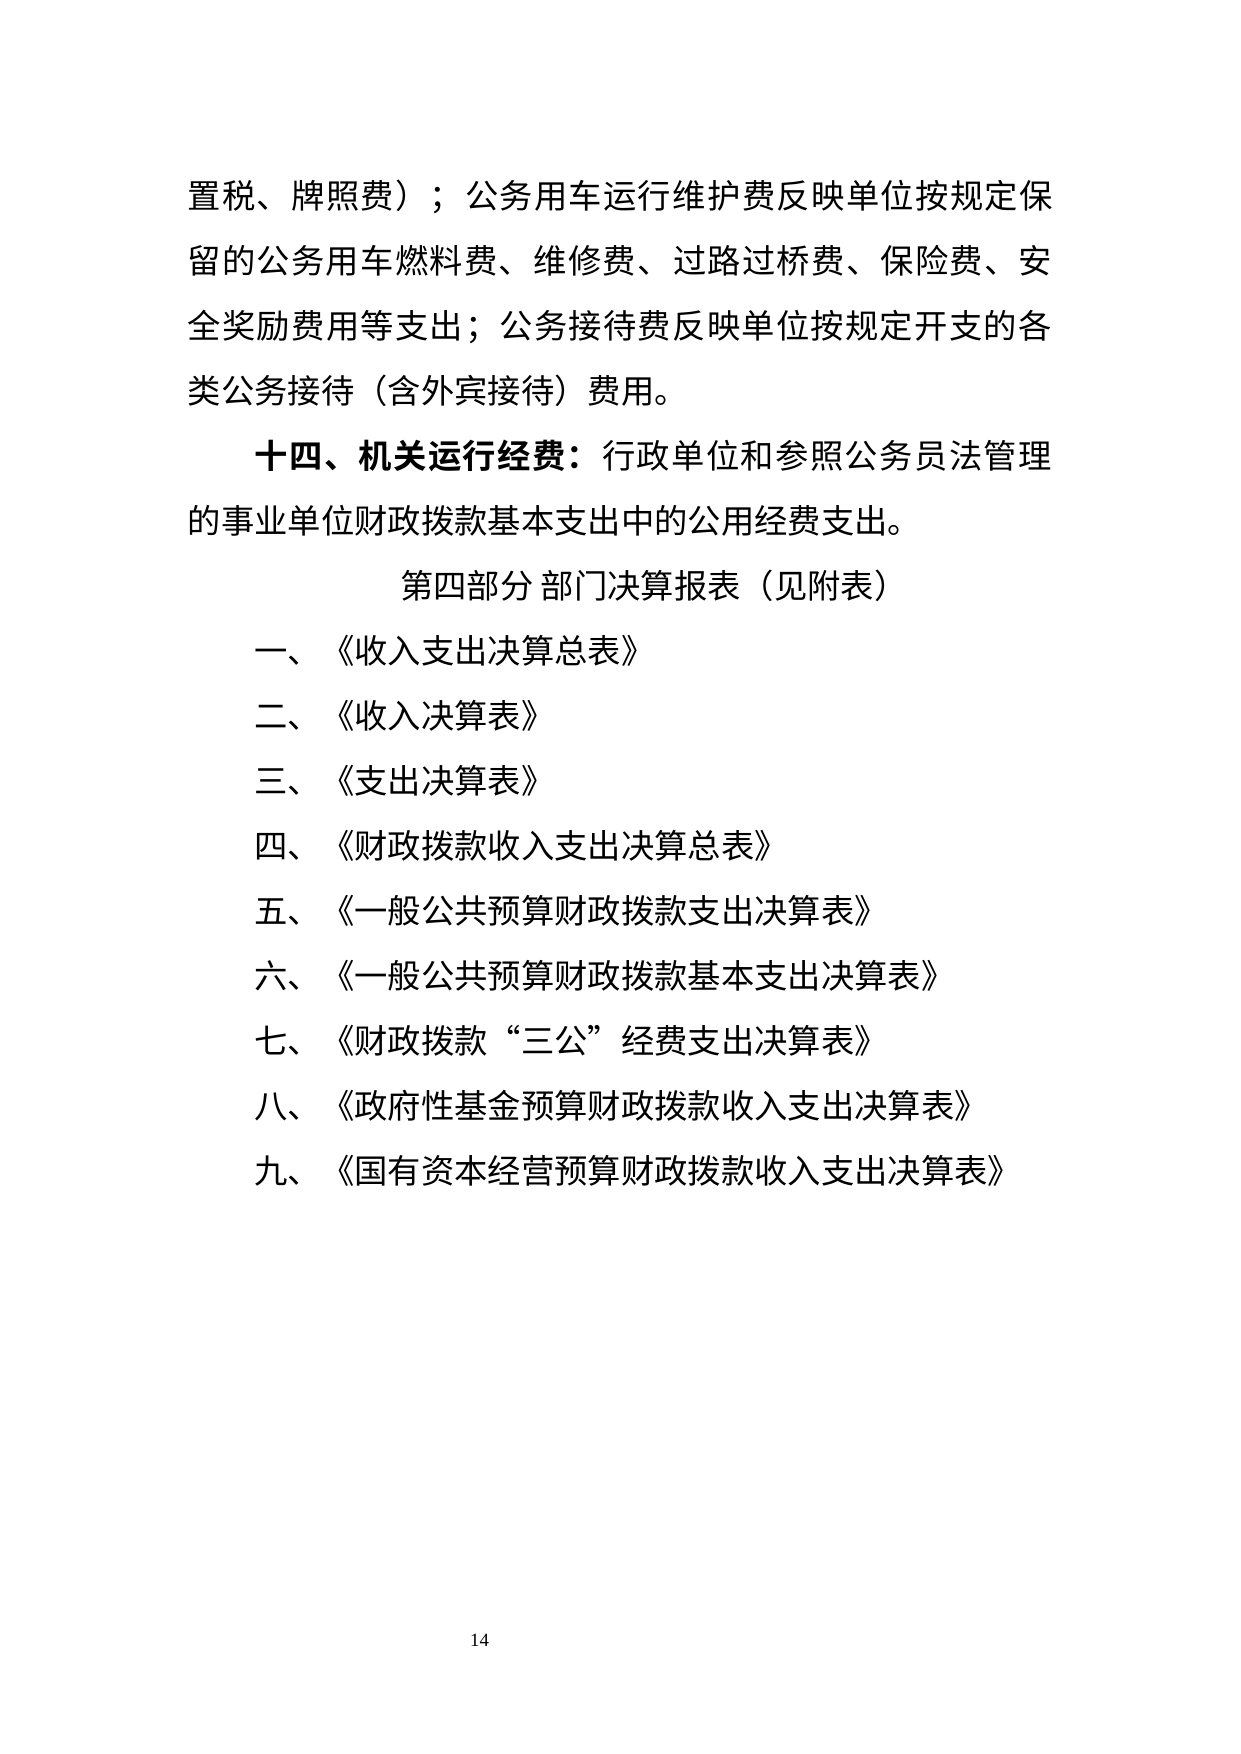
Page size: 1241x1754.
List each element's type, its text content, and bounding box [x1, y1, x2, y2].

text 二、《收入决算表》 [187, 682, 1053, 747]
text 四、《财政拨款收入支出决算总表》 [187, 812, 1053, 877]
text 十四、机关运行经费：行政单位和参照公务员法管理的事业单位财政拨款基本支出中的公用经费支出。 [187, 422, 1053, 552]
text 五、《一般公共预算财政拨款支出决算表》 [187, 877, 1053, 942]
text 九、《国有资本经营预算财政拨款收入支出决算表》 [187, 1137, 1053, 1202]
text 六、《一般公共预算财政拨款基本支出决算表》 [187, 942, 1053, 1007]
text 七、《财政拨款“三公”经费支出决算表》 [187, 1007, 1053, 1072]
text 第四部分 部门决算报表（见附表） [187, 552, 1053, 617]
text 一、《收入支出决算总表》 [187, 617, 1053, 682]
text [187, 162, 1053, 422]
text 八、《政府性基金预算财政拨款收入支出决算表》 [187, 1072, 1053, 1137]
text 三、《支出决算表》 [187, 747, 1053, 812]
